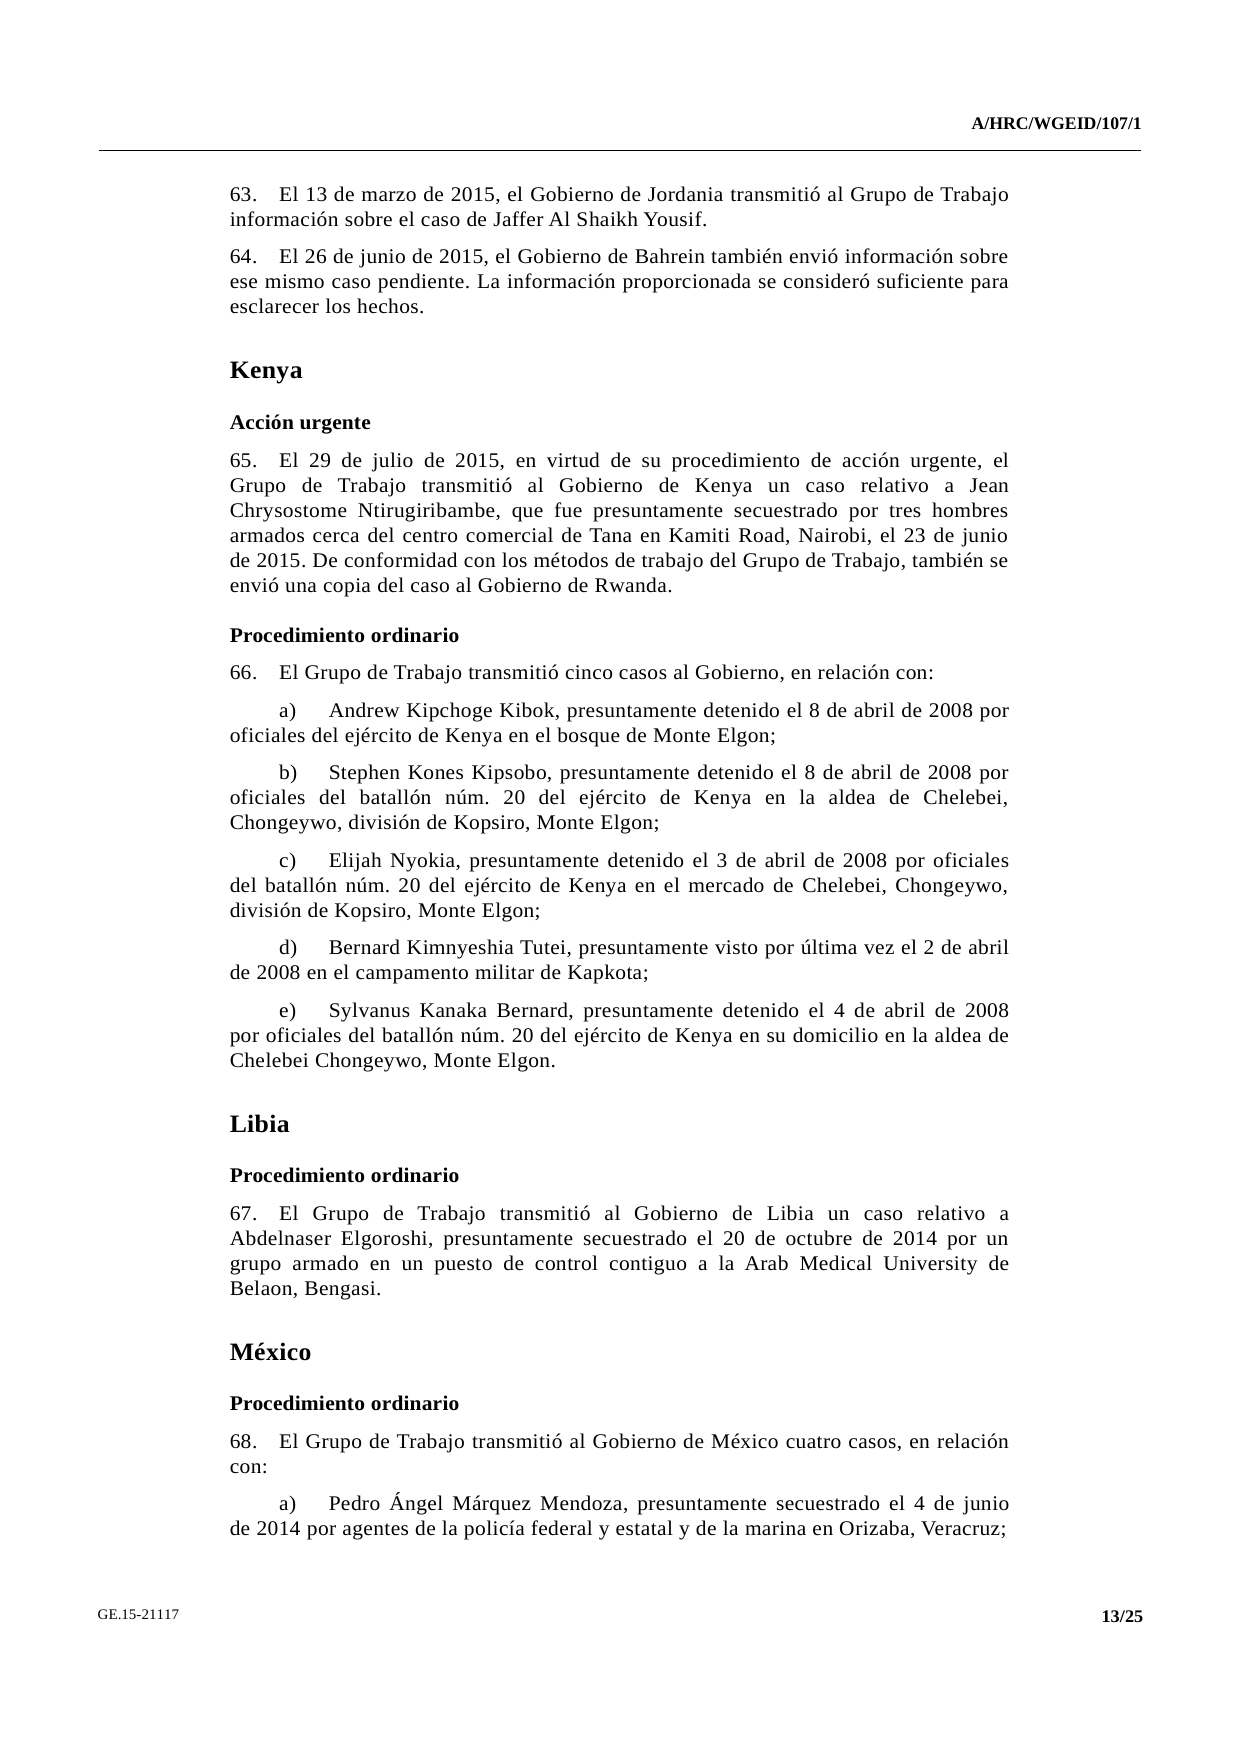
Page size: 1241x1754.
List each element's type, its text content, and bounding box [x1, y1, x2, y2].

text Acción urgente [97, 409, 1011, 434]
text a) Andrew Kipchoge Kibok, presuntamente detenido el 8 de abril de 2008 por oficiales del ejército de Kenya en el bosque de Monte Elgon; [229, 697, 1011, 747]
text 65. El 29 de julio de 2015, en virtud de su procedimiento de acción urgente, el Grupo de Trabajo transmitió al Gobierno de Kenya un caso relativo a Jean Chrysostome Ntirugiribambe, que fue presuntamente secuestrado por tres hombres armados cerca del centro comercial de Tana en Kamiti Road, Nairobi, el 23 de junio de 2015. De conformidad con los métodos de trabajo del Grupo de Trabajo, también se envió una copia del caso al Gobierno de Rwanda. [229, 447, 1011, 597]
text a) Pedro Ángel Márquez Mendoza, presuntamente secuestrado el 4 de junio de 2014 por agentes de la policía federal y estatal y de la marina en Orizaba, Veracruz; [229, 1491, 1011, 1541]
text e) Sylvanus Kanaka Bernard, presuntamente detenido el 4 de abril de 2008 por oficiales del batallón núm. 20 del ejército de Kenya en su domicilio en la aldea de Chelebei Chongeywo, Monte Elgon. [229, 997, 1011, 1072]
text 67. El Grupo de Trabajo transmitió al Gobierno de Libia un caso relativo a Abdelnaser Elgoroshi, presuntamente secuestrado el 20 de octubre de 2014 por un grupo armado en un puesto de control contiguo a la Arab Medical University de Belaon, Bengasi. [229, 1200, 1011, 1300]
text 68. El Grupo de Trabajo transmitió al Gobierno de México cuatro casos, en relación con: [229, 1428, 1011, 1478]
text Procedimiento ordinario [97, 622, 1011, 647]
text Procedimiento ordinario [97, 1391, 1011, 1416]
text México [97, 1338, 1011, 1366]
text b) Stephen Kones Kipsobo, presuntamente detenido el 8 de abril de 2008 por oficiales del batallón núm. 20 del ejército de Kenya en la aldea de Chelebei, Chongeywo, división de Kopsiro, Monte Elgon; [229, 759, 1011, 834]
text Libia [97, 1109, 1011, 1138]
text 66. El Grupo de Trabajo transmitió cinco casos al Gobierno, en relación con: [229, 659, 1011, 684]
text 64. El 26 de junio de 2015, el Gobierno de Bahrein también envió información sobre ese mismo caso pendiente. La información proporcionada se consideró suficiente para esclarecer los hechos. [229, 244, 1011, 319]
text Procedimiento ordinario [97, 1163, 1011, 1188]
text c) Elijah Nyokia, presuntamente detenido el 3 de abril de 2008 por oficiales del batallón núm. 20 del ejército de Kenya en el mercado de Chelebei, Chongeywo, división de Kopsiro, Monte Elgon; [229, 847, 1011, 922]
text d) Bernard Kimnyeshia Tutei, presuntamente visto por última vez el 2 de abril de 2008 en el campamento militar de Kapkota; [229, 934, 1011, 984]
text 63. El 13 de marzo de 2015, el Gobierno de Jordania transmitió al Grupo de Trabajo información sobre el caso de Jaffer Al Shaikh Yousif. [229, 181, 1011, 231]
text Kenya [97, 356, 1011, 384]
